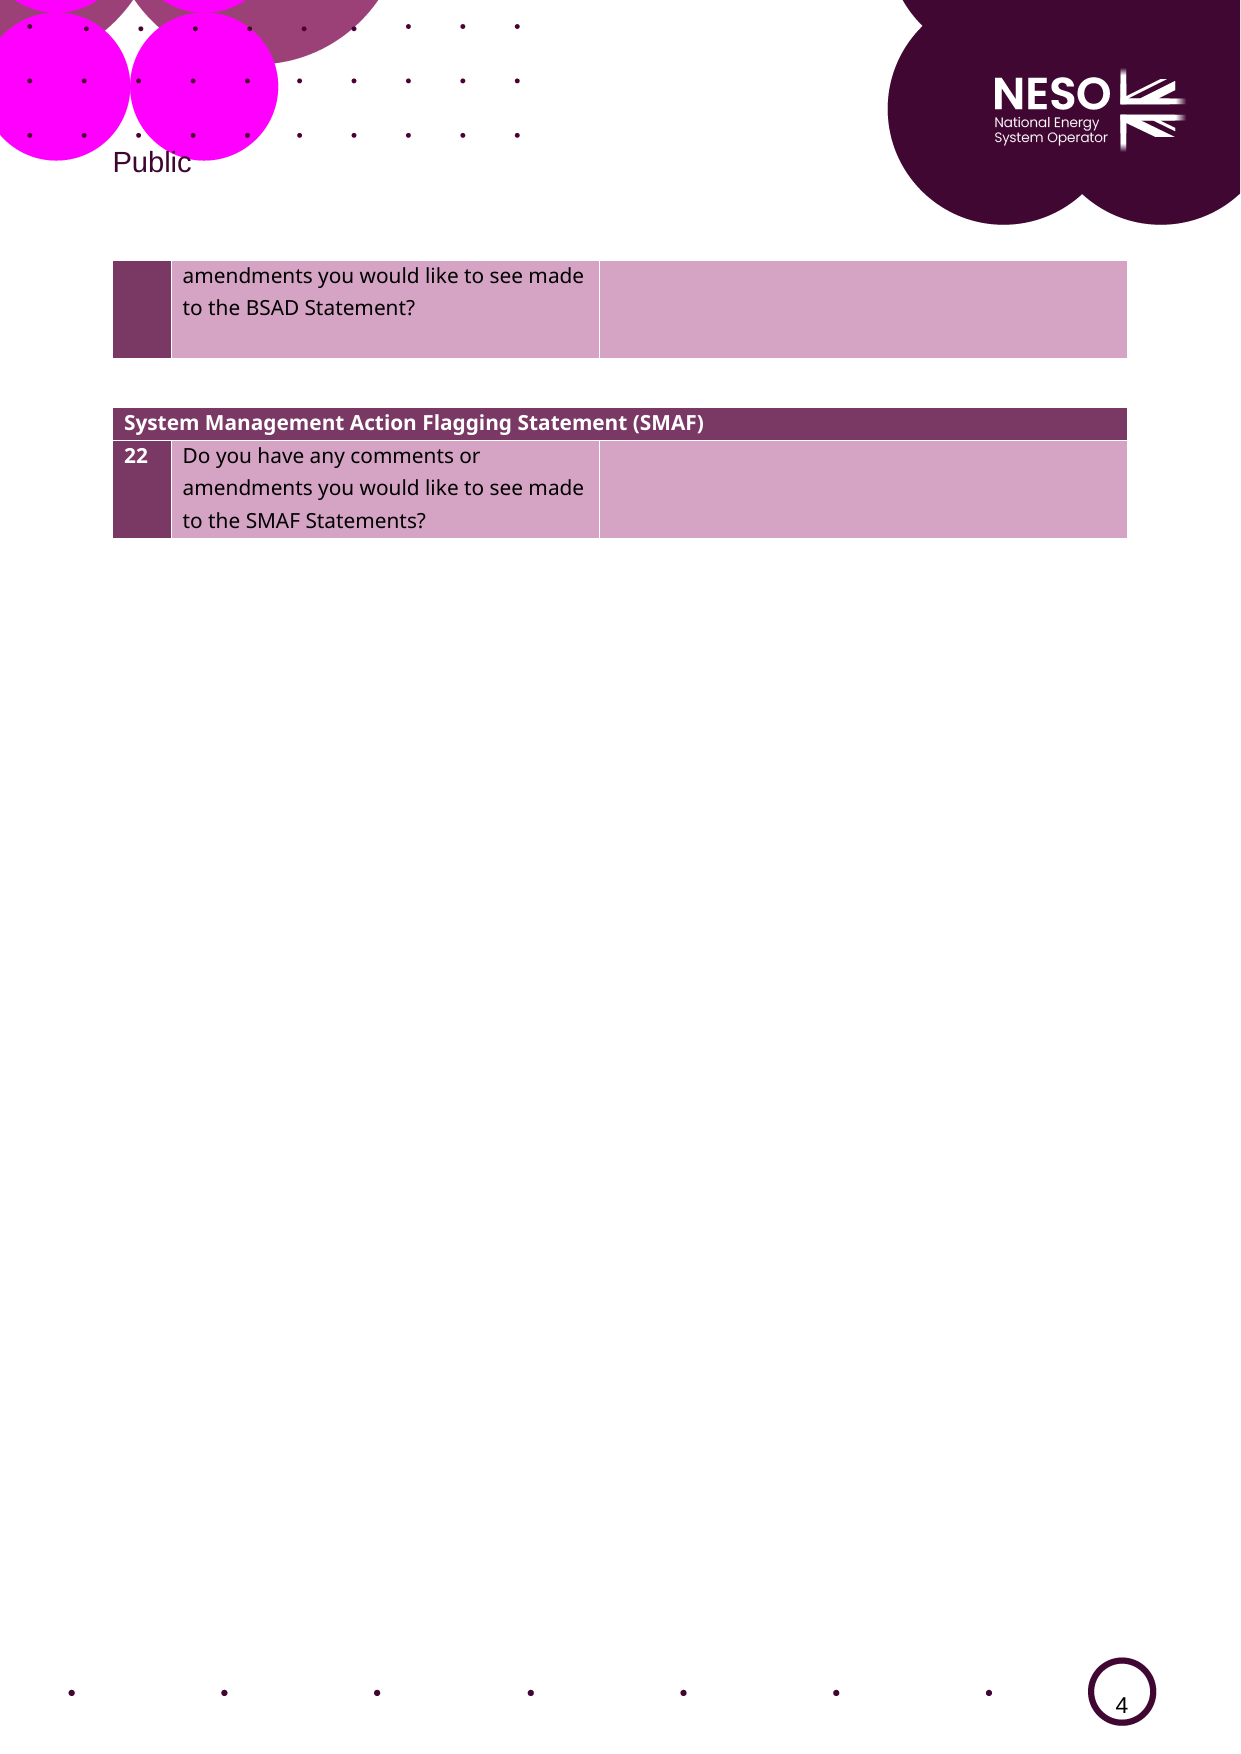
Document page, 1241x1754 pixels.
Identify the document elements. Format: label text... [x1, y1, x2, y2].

table_cell 21 [113, 261, 171, 358]
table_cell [172, 261, 599, 358]
table_cell [600, 261, 1127, 358]
table_cell [600, 441, 1127, 538]
table_header System Management Action Flagging Statement (SMAF) [113, 408, 1127, 440]
table_cell Do you have any comments or amendments you would like to see made to the SMAF Statements? [172, 441, 599, 538]
table_cell 22 [113, 441, 171, 538]
picture [0, 0, 1241, 1753]
